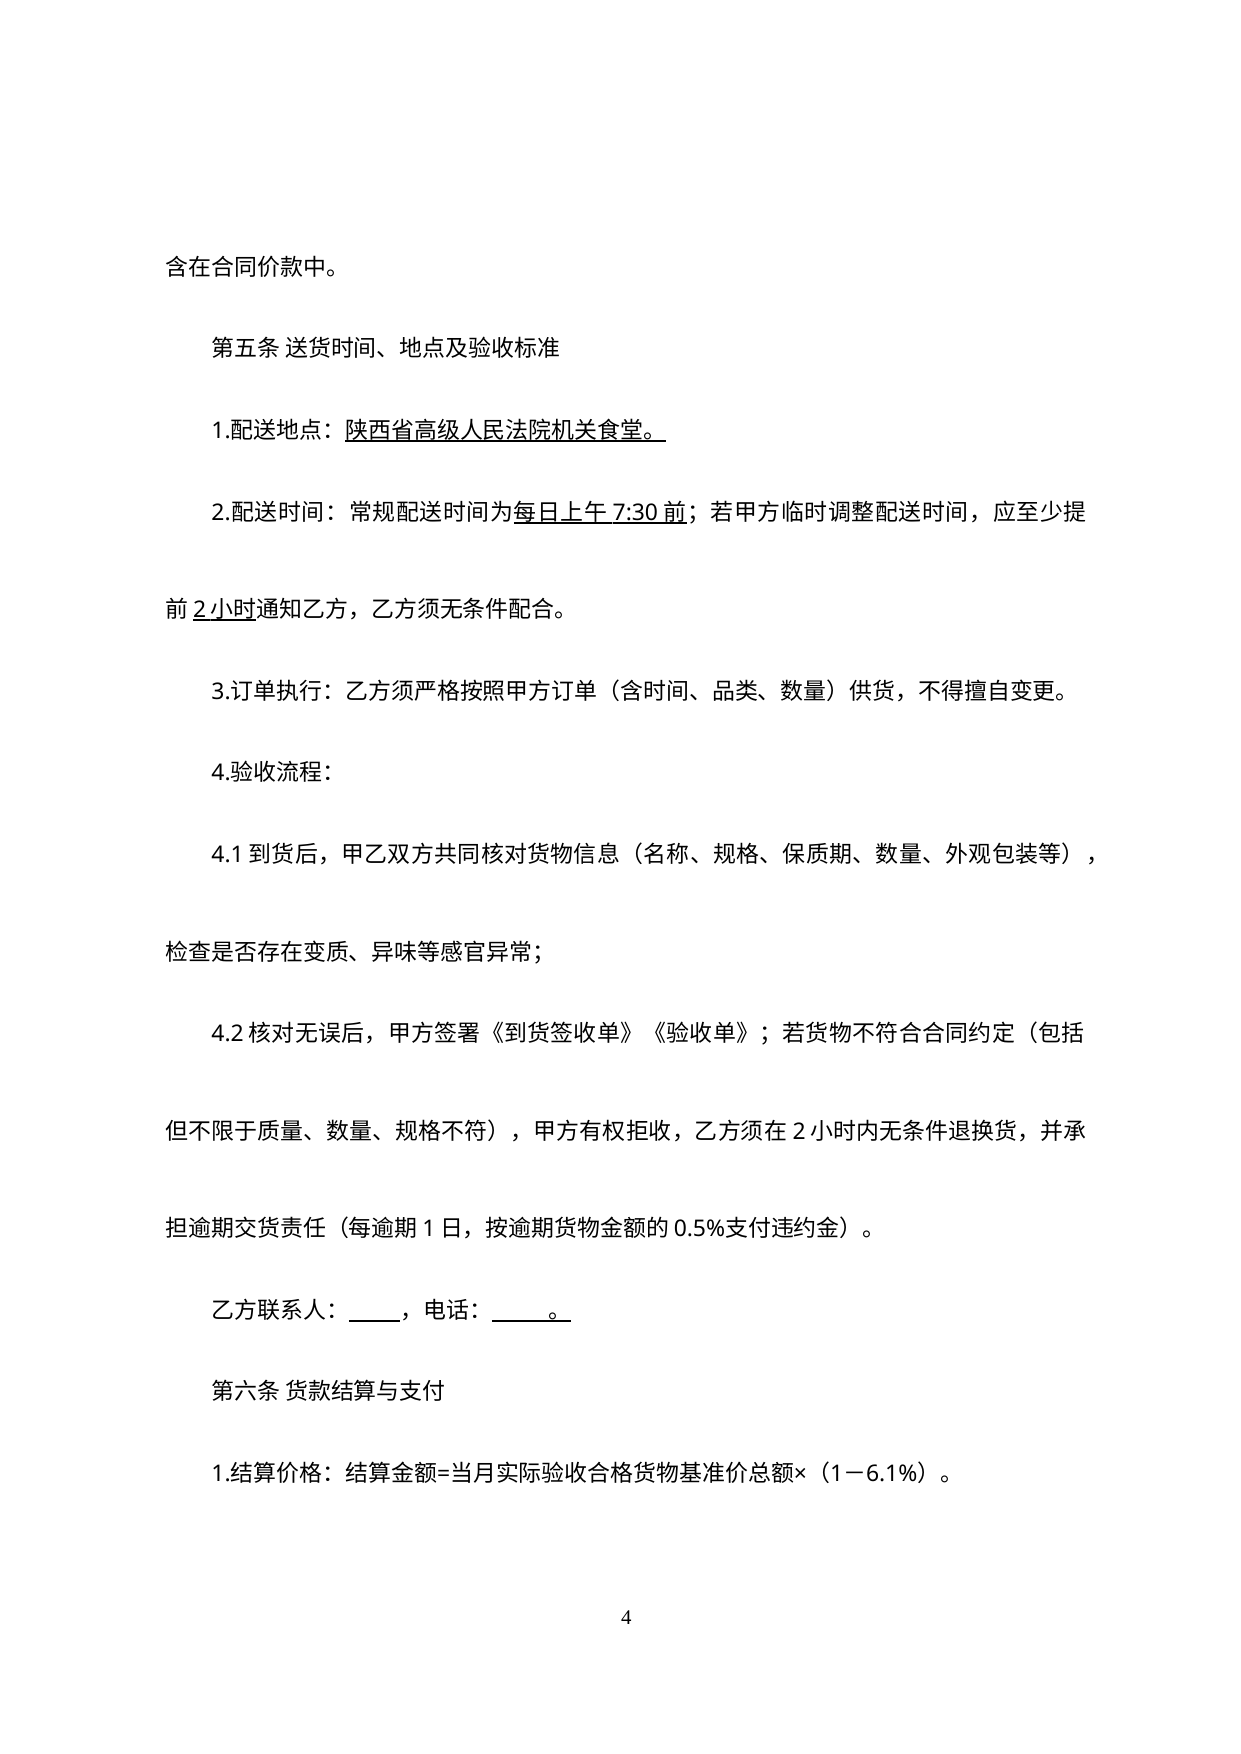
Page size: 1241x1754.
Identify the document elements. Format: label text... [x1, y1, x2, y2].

text ​3.订单执行：乙方须严格按照甲方订单（含时间、品类、数量）供货，不得擅自变更。 [165, 657, 1087, 722]
text ​1.配送地点：陕西省高级人民法院机关食堂。 [165, 396, 1087, 461]
text 第六条 货款结算与支付 [165, 1357, 1087, 1422]
text ​1.结算价格：结算金额=当月实际验收合格货物基准价总额×（1－6.1%）。 [165, 1439, 1087, 1504]
text 4.2核对无误后，甲方签署《到货签收单》《验收单》；若货物不符合合同约定（包括但不限于质量、数量、规格不符），甲方有权拒收，乙方须在2小时内无条件退换货，并承担逾期交货责任（每逾期1日，按逾期货物金额的0.5%支付违约金）。 [165, 999, 1087, 1259]
text 乙方联系人： ，电话： 。 [165, 1276, 1087, 1341]
text 4.1到货后，甲乙双方共同核对货物信息（名称、规格、保质期、数量、外观包装等），检查是否存在变质、异味等感官异常； [165, 820, 1087, 983]
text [165, 233, 1087, 298]
text ​2.配送时间：常规配送时间为每日上午7:30前；若甲方临时调整配送时间，应至少提前2小时通知乙方，乙方须无条件配合。 [165, 478, 1087, 640]
text 第五条 送货时间、地点及验收标准 [165, 314, 1087, 379]
text ​4.验收流程： [165, 738, 1087, 803]
